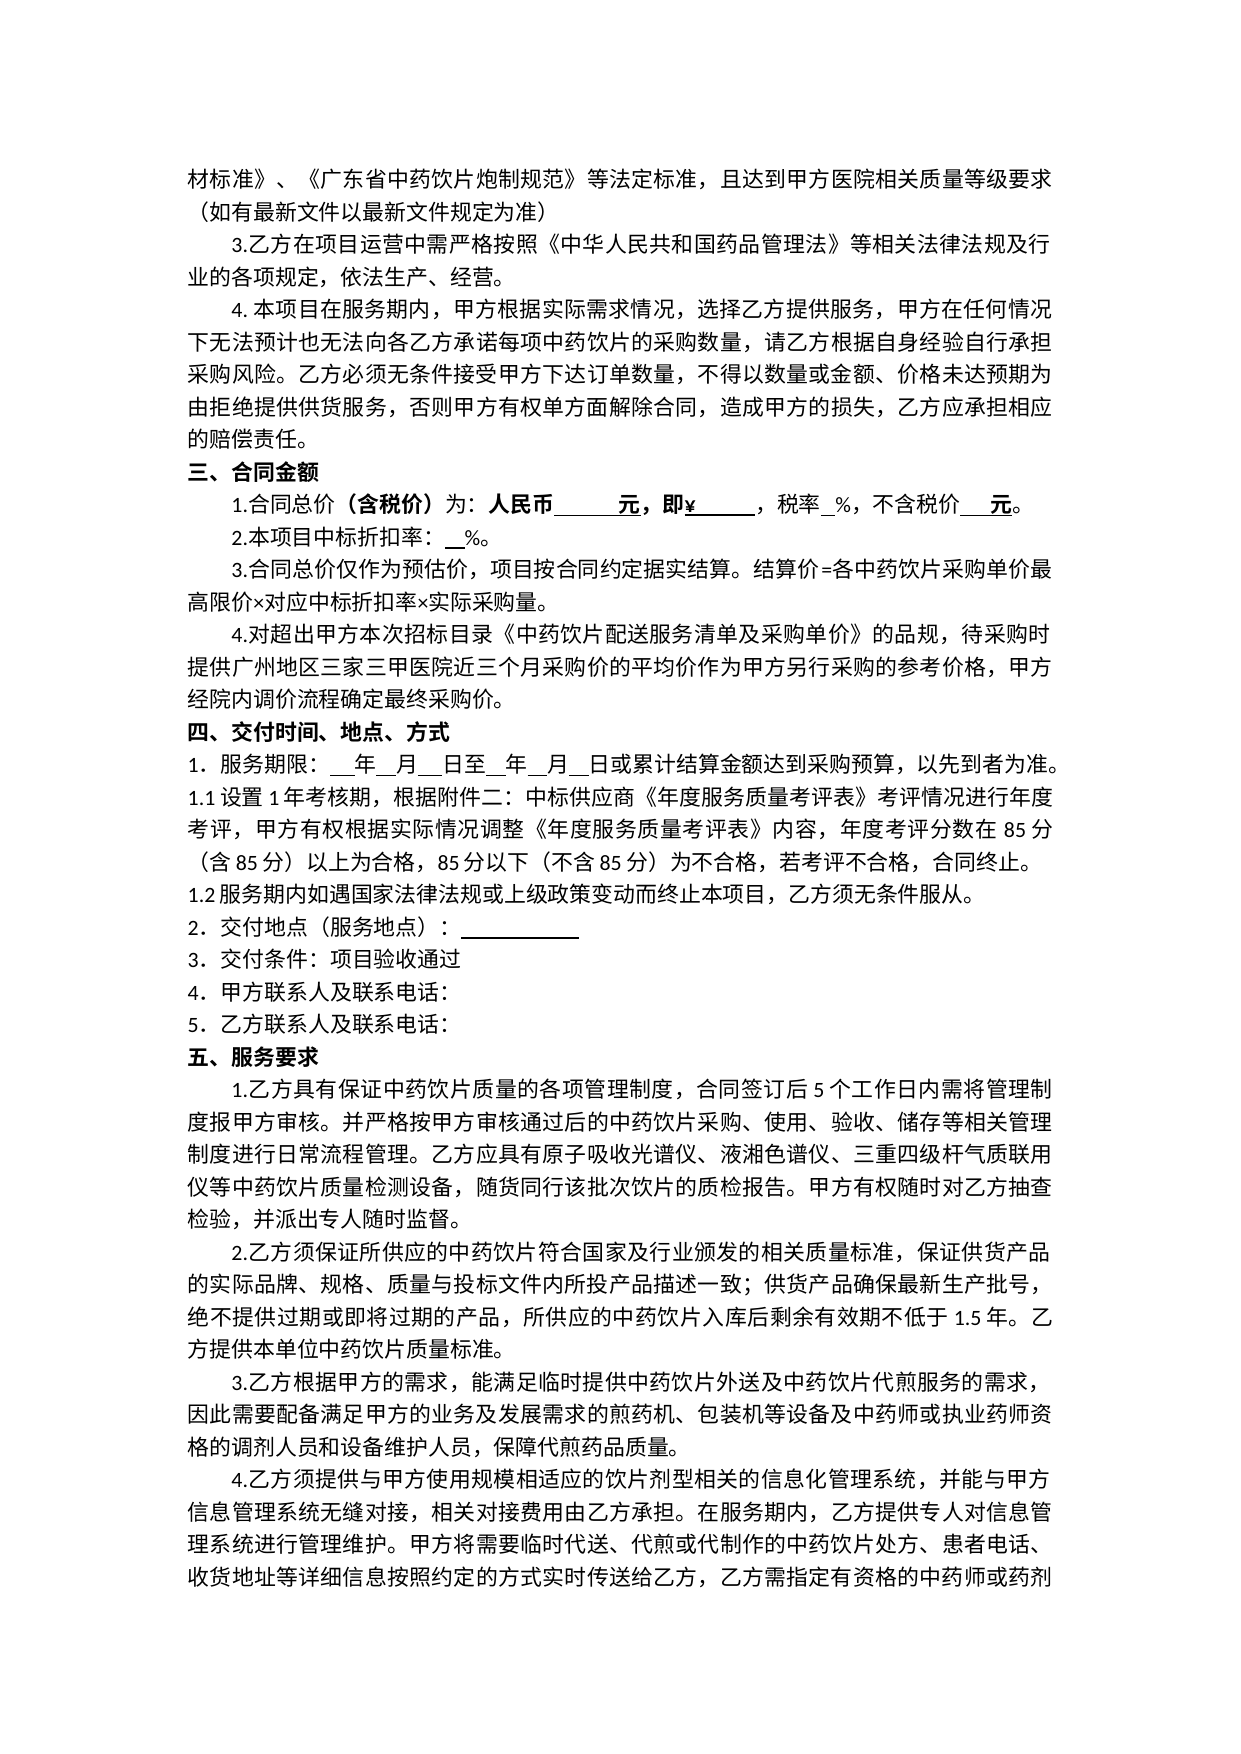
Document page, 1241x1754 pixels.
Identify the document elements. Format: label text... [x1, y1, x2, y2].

text 4．甲方联系人及联系电话： [187, 974, 1053, 1007]
text 1.合同总价（含税价）为：人民币 元，即¥ ，税率 %，不含税价 元。 [187, 487, 1053, 519]
text 3.乙方根据甲方的需求，能满足临时提供中药饮片外送及中药饮片代煎服务的需求，因此需要配备满足甲方的业务及发展需求的煎药机、包装机等设备及中药师或执业药师资格的调剂人员和设备维护人员，保障代煎药品质量。 [187, 1364, 1053, 1462]
text 2.本项目中标折扣率： %。 [187, 519, 1053, 552]
text 1.乙方具有保证中药饮片质量的各项管理制度，合同签订后5个工作日内需将管理制度报甲方审核。并严格按甲方审核通过后的中药饮片采购、使用、验收、储存等相关管理制度进行日常流程管理。乙方应具有原子吸收光谱仪、液湘色谱仪、三重四级杆气质联用仪等中药饮片质量检测设备，随货同行该批次饮片的质检报告。甲方有权随时对乙方抽查检验，并派出专人随时监督。 [187, 1072, 1053, 1234]
text 3.乙方在项目运营中需严格按照《中华人民共和国药品管理法》等相关法律法规及行业的各项规定，依法生产、经营。 [187, 227, 1053, 292]
text 四、交付时间、地点、方式 [187, 714, 1053, 747]
text 5．乙方联系人及联系电话： [187, 1007, 1053, 1039]
text 4. 本项目在服务期内，甲方根据实际需求情况，选择乙方提供服务，甲方在任何情况下无法预计也无法向各乙方承诺每项中药饮片的采购数量，请乙方根据自身经验自行承担采购风险。乙方必须无条件接受甲方下达订单数量，不得以数量或金额、价格未达预期为由拒绝提供供货服务，否则甲方有权单方面解除合同，造成甲方的损失，乙方应承担相应的赔偿责任。 [187, 292, 1053, 454]
text 五、服务要求 [187, 1039, 1053, 1072]
text 2．交付地点（服务地点）： [187, 909, 1053, 942]
text 4.对超出甲方本次招标目录《中药饮片配送服务清单及采购单价》的品规，待采购时提供广州地区三家三甲医院近三个月采购价的平均价作为甲方另行采购的参考价格，甲方经院内调价流程确定最终采购价。 [187, 617, 1053, 714]
text 3.合同总价仅作为预估价，项目按合同约定据实结算。结算价=各中药饮片采购单价最高限价×对应中标折扣率×实际采购量。 [187, 552, 1053, 617]
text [187, 162, 1053, 227]
text 1.2服务期内如遇国家法律法规或上级政策变动而终止本项目，乙方须无条件服从。 [187, 877, 1053, 909]
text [187, 1462, 1053, 1592]
text 1．服务期限： 年 月 日至 年 月 日或累计结算金额达到采购预算，以先到者为准。 [187, 747, 1053, 779]
text 三、合同金额 [187, 454, 1053, 487]
text 1.1设置1年考核期，根据附件二：中标供应商《年度服务质量考评表》考评情况进行年度考评，甲方有权根据实际情况调整《年度服务质量考评表》内容，年度考评分数在85分（含85分）以上为合格，85分以下（不含85分）为不合格，若考评不合格，合同终止。 [187, 779, 1053, 877]
text 3．交付条件：项目验收通过 [187, 942, 1053, 974]
text 2.乙方须保证所供应的中药饮片符合国家及行业颁发的相关质量标准，保证供货产品的实际品牌、规格、质量与投标文件内所投产品描述一致；供货产品确保最新生产批号，绝不提供过期或即将过期的产品，所供应的中药饮片入库后剩余有效期不低于1.5年。乙方提供本单位中药饮片质量标准。 [187, 1234, 1053, 1364]
